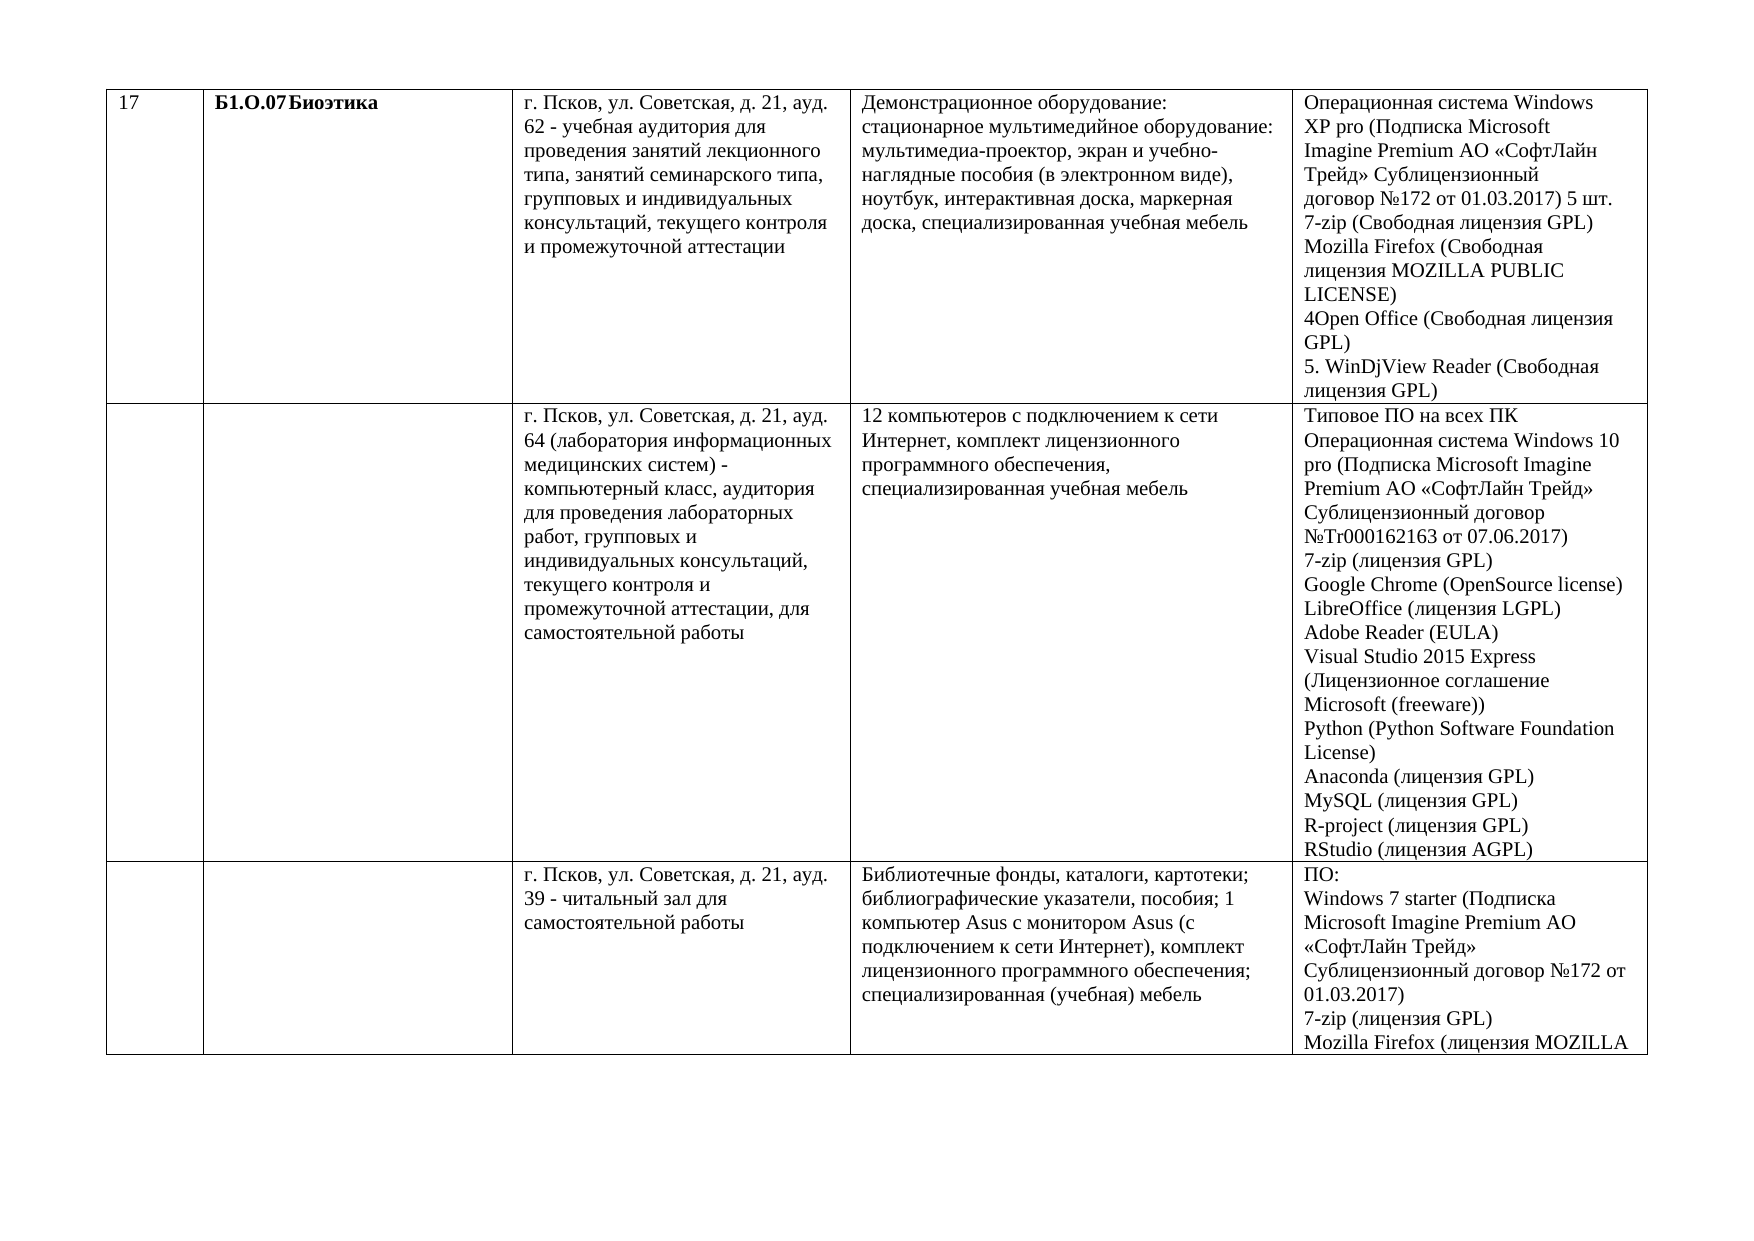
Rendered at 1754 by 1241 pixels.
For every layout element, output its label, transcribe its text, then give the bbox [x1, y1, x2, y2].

table_cell 17 [107, 90, 203, 402]
table_cell 12 компьютеров с подключением к сети Интернет, комплект лицензионного программного обеспечения, специализированная учебная мебель [851, 404, 1292, 861]
table_cell [107, 862, 203, 1054]
table_cell Б1.О.07 Биоэтика [204, 90, 512, 402]
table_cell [851, 862, 1292, 1054]
table_cell г. Псков, ул. Советская, д. 21, ауд. 62 - учебная аудитория для проведения занятий лекционного типа, занятий семинарского типа, групповых и индивидуальных консультаций, текущего контроля и промежуточной аттестации [513, 90, 850, 402]
table_cell [204, 404, 512, 861]
table_cell [204, 862, 512, 1054]
table_cell Типовое ПО на всех ПК Операционная система Windows 10 pro (Подписка Microsoft Imagine Premium АО «СофтЛайн Трейд» Сублицензионный договор №Tr000162163 от 07.06.2017) 7-zip (лицензия GPL) Google Chrome (OpenSource license) LibreOffice (лицензия LGPL) Adobe Reader (EULA) Visual Studio 2015 Express (Лицензионное соглашение Microsoft (freeware)) Python (Python Software Foundation License) Anaconda (лицензия GPL) MySQL (лицензия GPL) R-project (лицензия GPL) RStudio (лицензия AGPL) [1293, 404, 1647, 861]
table_cell Демонстрационное оборудование: стационарное мультимедийное оборудование: мультимедиа-проектор, экран и учебно-наглядные пособия (в электронном виде), ноутбук, интерактивная доска, маркерная доска, специализированная учебная мебель [851, 90, 1292, 402]
table_cell г. Псков, ул. Советская, д. 21, ауд. 64 (лаборатория информационных медицинских систем) - компьютерный класс, аудитория для проведения лабораторных работ, групповых и индивидуальных консультаций, текущего контроля и промежуточной аттестации, для самостоятельной работы [513, 404, 850, 861]
table_cell Операционная система Windows XP pro (Подписка Microsoft Imagine Premium АО «СофтЛайн Трейд» Сублицензионный договор №172 от 01.03.2017) 5 шт. 7-zip (Свободная лицензия GPL) Mozilla Firefox (Свободная лицензия MOZILLA PUBLIC LICENSE) 4Open Office (Свободная лицензия GPL) 5. WinDjView Reader (Свободная лицензия GPL) [1293, 90, 1647, 402]
table_cell [107, 404, 203, 861]
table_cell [513, 862, 850, 1054]
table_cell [1293, 862, 1647, 1054]
